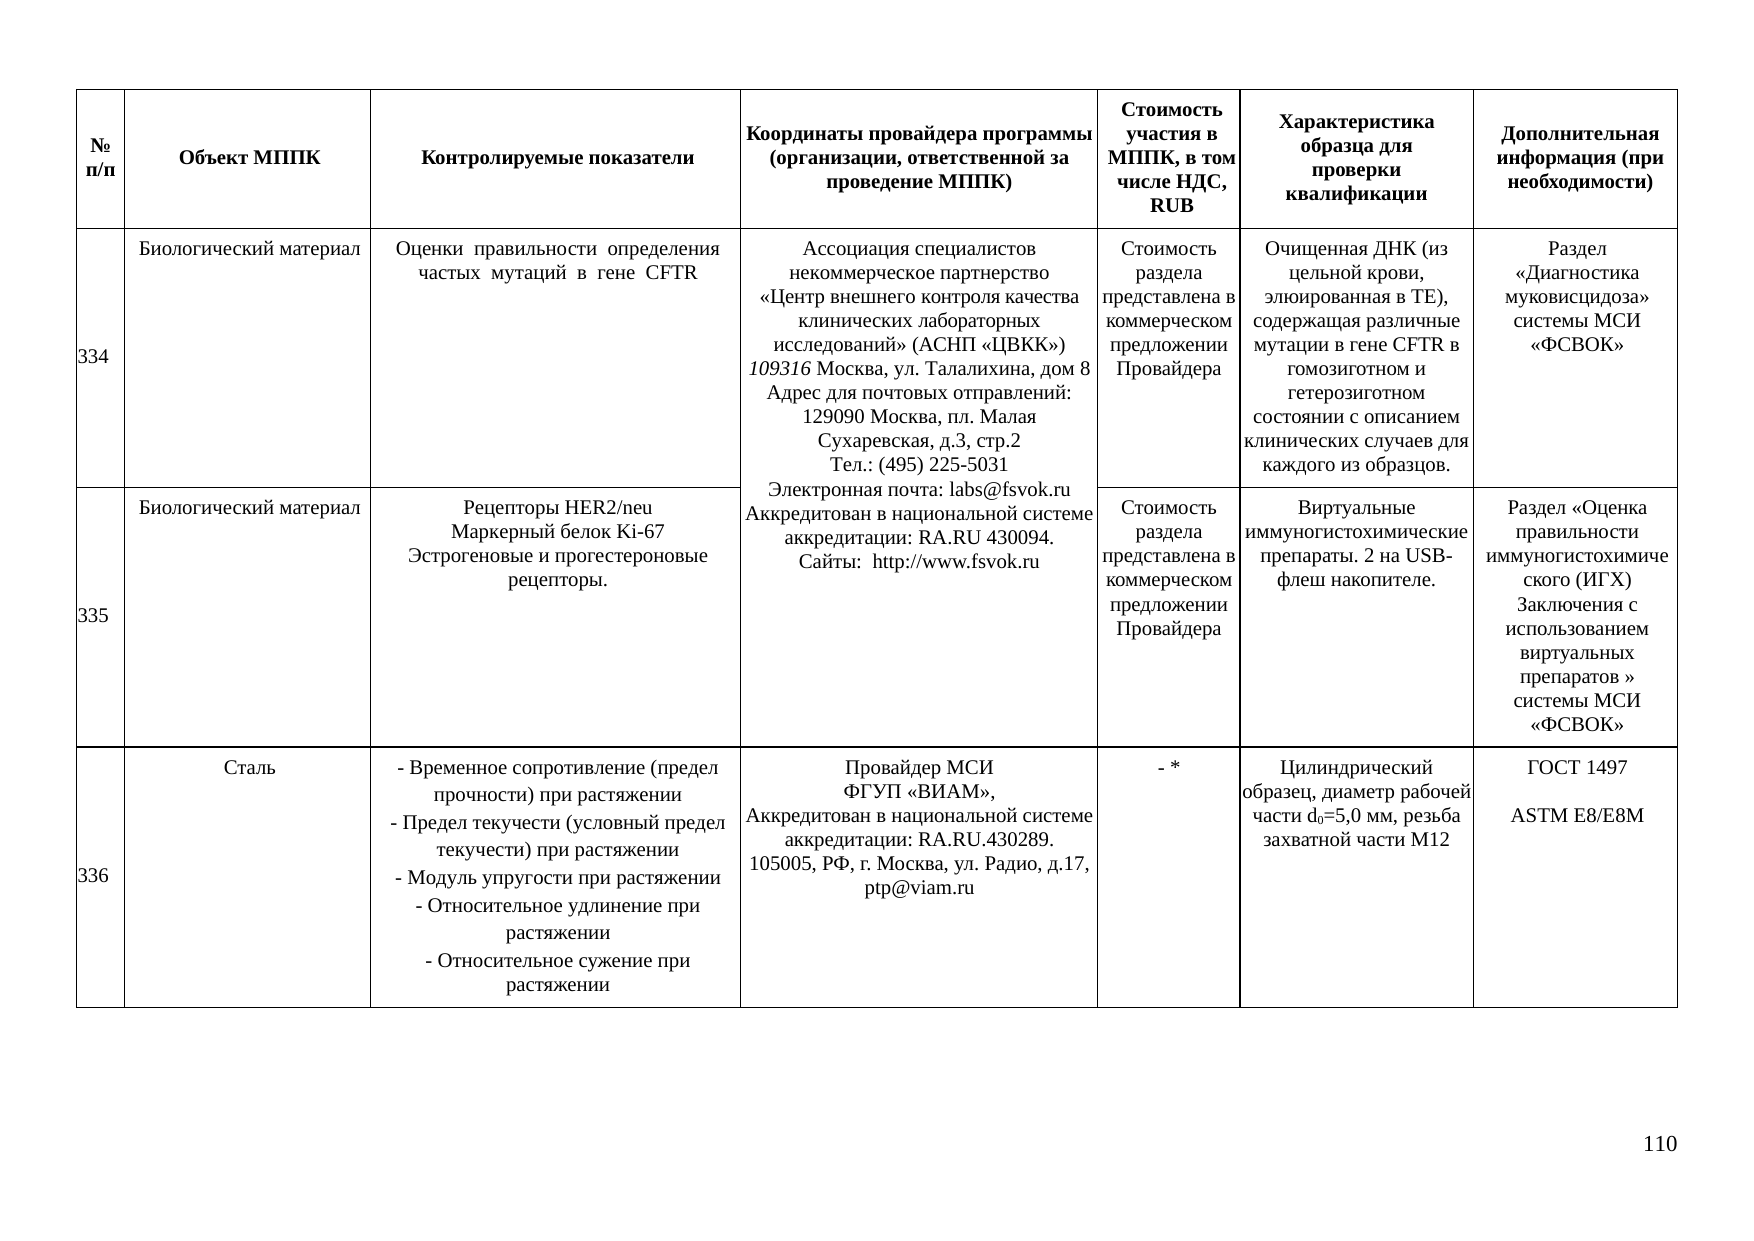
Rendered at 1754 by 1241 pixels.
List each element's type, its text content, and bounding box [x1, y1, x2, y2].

table_cell ГОСТ 1497 ASTM E8/E8M [1474, 748, 1677, 1007]
table_header Дополнительная информация (при необходимости) [1474, 90, 1677, 228]
table_cell Очищенная ДНК (из цельной крови, элюированная в ТЕ), содержащая различные мутации в гене CFTR в гомозиготном и гетерозиготном состоянии с описанием клинических случаев для каждого из образцов. [1241, 229, 1473, 487]
table_cell Виртуальные иммуногистохимические препараты. 2 на USB-флеш накопителе. [1241, 488, 1473, 746]
table_cell Раздел «Оценка правильности иммуногистохимического (ИГХ) Заключения с использованием виртуальных препаратов » системы МСИ «ФСВОК» [1474, 488, 1677, 746]
table_cell - Временное сопротивление (предел прочности) при растяжении - Предел текучести (условный предел текучести) при растяжении - Модуль упругости при растяжении - Относительное удлинение при растяжении - Относительное сужение при растяжении [371, 748, 740, 1007]
table_header Стоимость участия в МППК, в том числе НДС, RUB [1098, 90, 1239, 228]
table_header № п/п [77, 90, 124, 228]
table_cell Сталь [125, 748, 370, 1007]
table_cell Стоимость раздела представлена в коммерческом предложении Провайдера [1098, 488, 1239, 746]
table_cell Провайдер МСИ ФГУП «ВИАМ», Аккредитован в национальной системе аккредитации: RA.RU.430289. 105005, РФ, г. Москва, ул. Радио, д.17, ptp@viam.ru [741, 748, 1097, 1007]
table_cell Стоимость раздела представлена в коммерческом предложении Провайдера [1098, 229, 1239, 487]
table_cell [77, 748, 124, 1007]
table_header Характеристика образца для проверки квалификации [1241, 90, 1473, 228]
table_header Контролируемые показатели [371, 90, 740, 228]
table_cell [77, 229, 124, 487]
table_cell - * [1098, 748, 1239, 1007]
table_cell Цилиндрический образец, диаметр рабочей части d0=5,0 мм, резьба захватной части М12 [1241, 748, 1473, 1007]
table_cell Оценки правильности определения частых мутаций в гене CFTR [371, 229, 740, 487]
table_cell [77, 488, 124, 746]
table_cell Рецепторы HER2/neu Маркерный белок Ki-67 Эстрогеновые и прогестероновые рецепторы. [371, 488, 740, 746]
table_header Координаты провайдера программы (организации, ответственной за проведение МППК) [741, 90, 1097, 228]
table_cell Раздел «Диагностика муковисцидоза» системы МСИ «ФСВОК» [1474, 229, 1677, 487]
table_cell Биологический материал [125, 488, 370, 746]
table_cell Биологический материал [125, 229, 370, 487]
table_header Объект МППК [125, 90, 370, 228]
